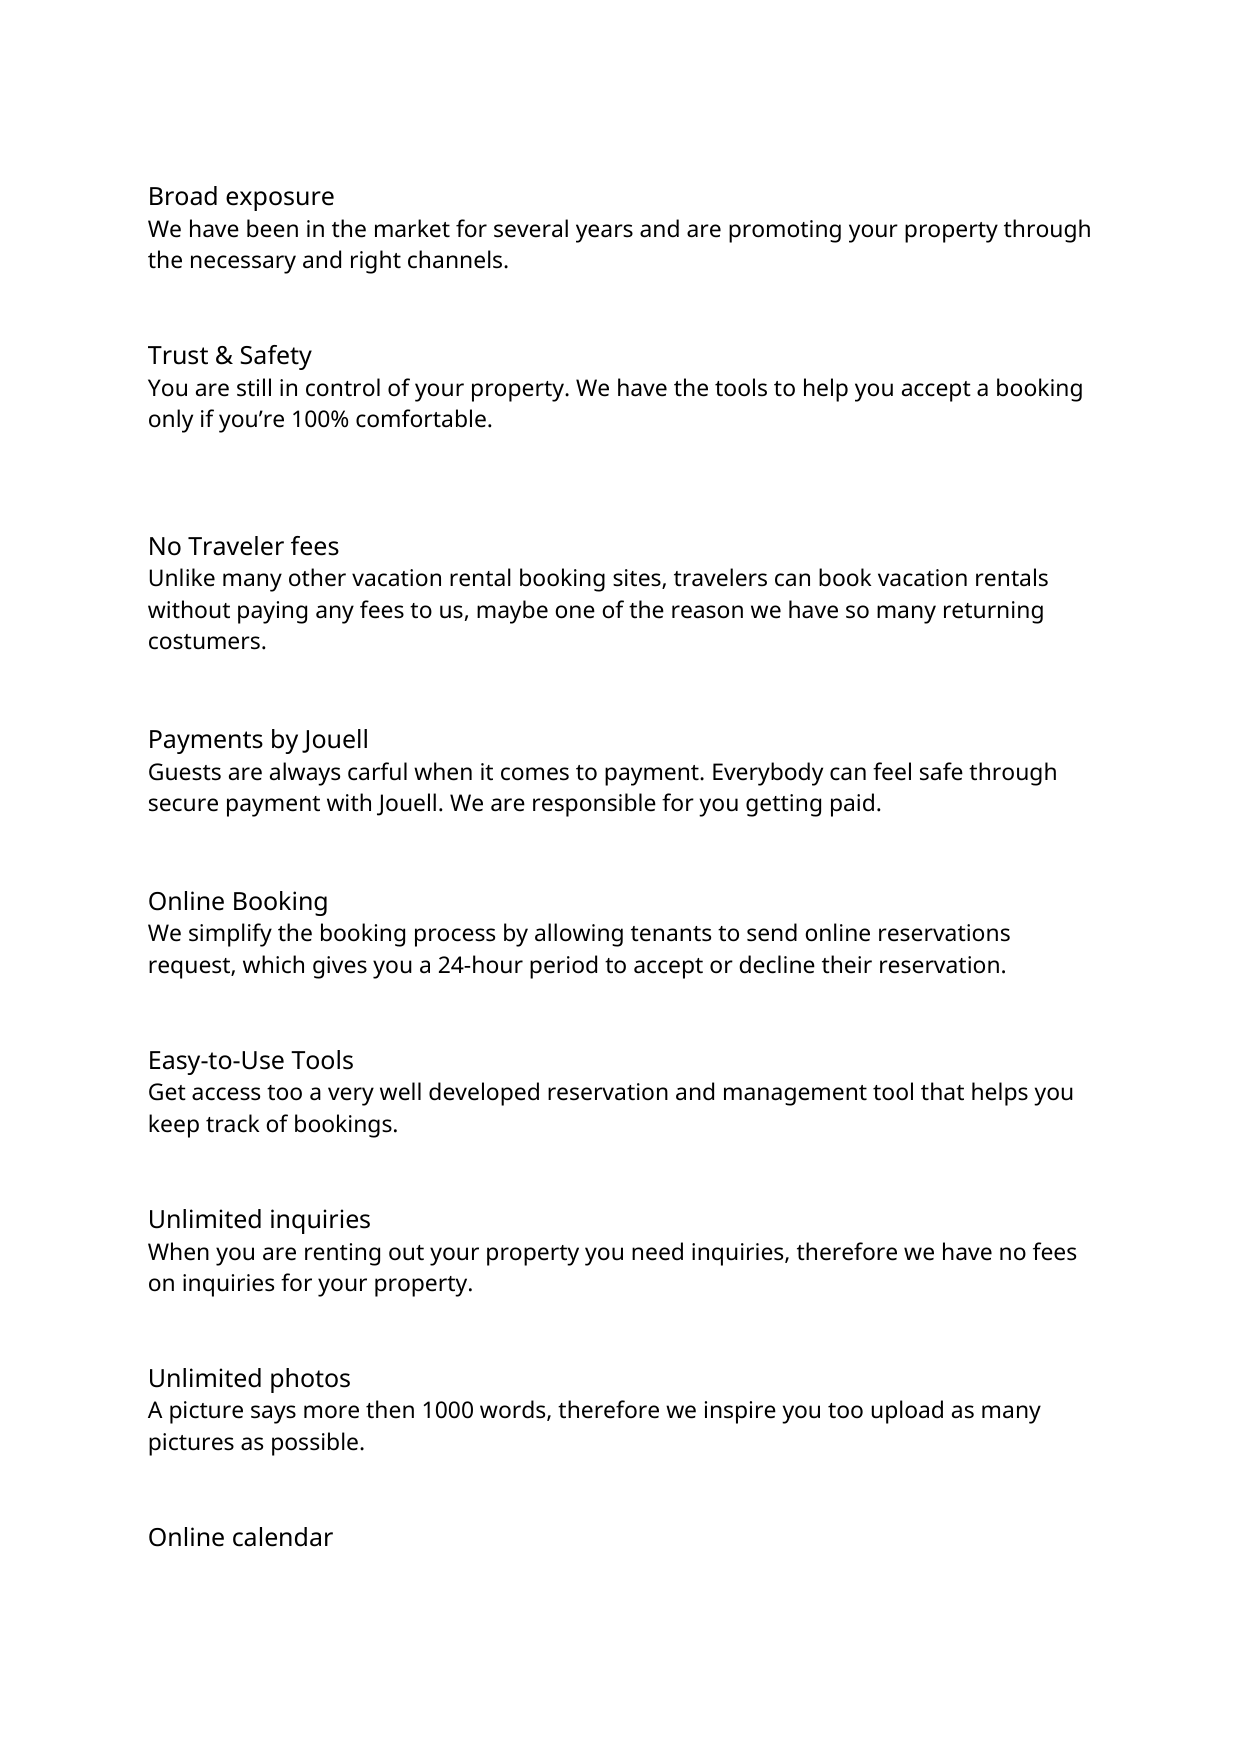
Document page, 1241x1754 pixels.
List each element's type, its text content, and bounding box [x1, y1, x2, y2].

text Unlimited inquiries [148, 1201, 1093, 1235]
text Unlimited photos [148, 1360, 1093, 1394]
text Unlike many other vacation rental booking sites, travelers can book vacation rentals without paying any fees to us, maybe one of the reason we have so many returning costumers. [148, 562, 1093, 656]
text You are still in control of your property. We have the tools to help you accept a booking only if you’re 100% comfortable. [148, 372, 1093, 434]
text Guests are always carful when it comes to payment. Everybody can feel safe through secure payment with Jouell. We are responsible for you getting paid. [148, 755, 1093, 818]
text No Traveler fees [148, 528, 1093, 562]
text A picture says more then 1000 words, therefore we inspire you too upload as many pictures as possible. [148, 1394, 1093, 1457]
text Easy-to-Use Tools [148, 1042, 1093, 1076]
text Get access too a very well developed reservation and management tool that helps you keep track of bookings. [148, 1076, 1093, 1139]
text We simplify the booking process by allowing tenants to send online reservations request, which gives you a 24-hour period to accept or decline their reservation. [148, 917, 1093, 980]
text Broad exposure [148, 179, 1093, 213]
text Trust & Safety [148, 338, 1093, 372]
text Payments by Jouell [148, 721, 1093, 755]
text Online calendar [148, 1519, 1093, 1553]
text When you are renting out your property you need inquiries, therefore we have no fees on inquiries for your property. [148, 1235, 1093, 1298]
text We have been in the market for several years and are promoting your property through the necessary and right channels. [148, 213, 1093, 275]
text Online Booking [148, 883, 1093, 917]
